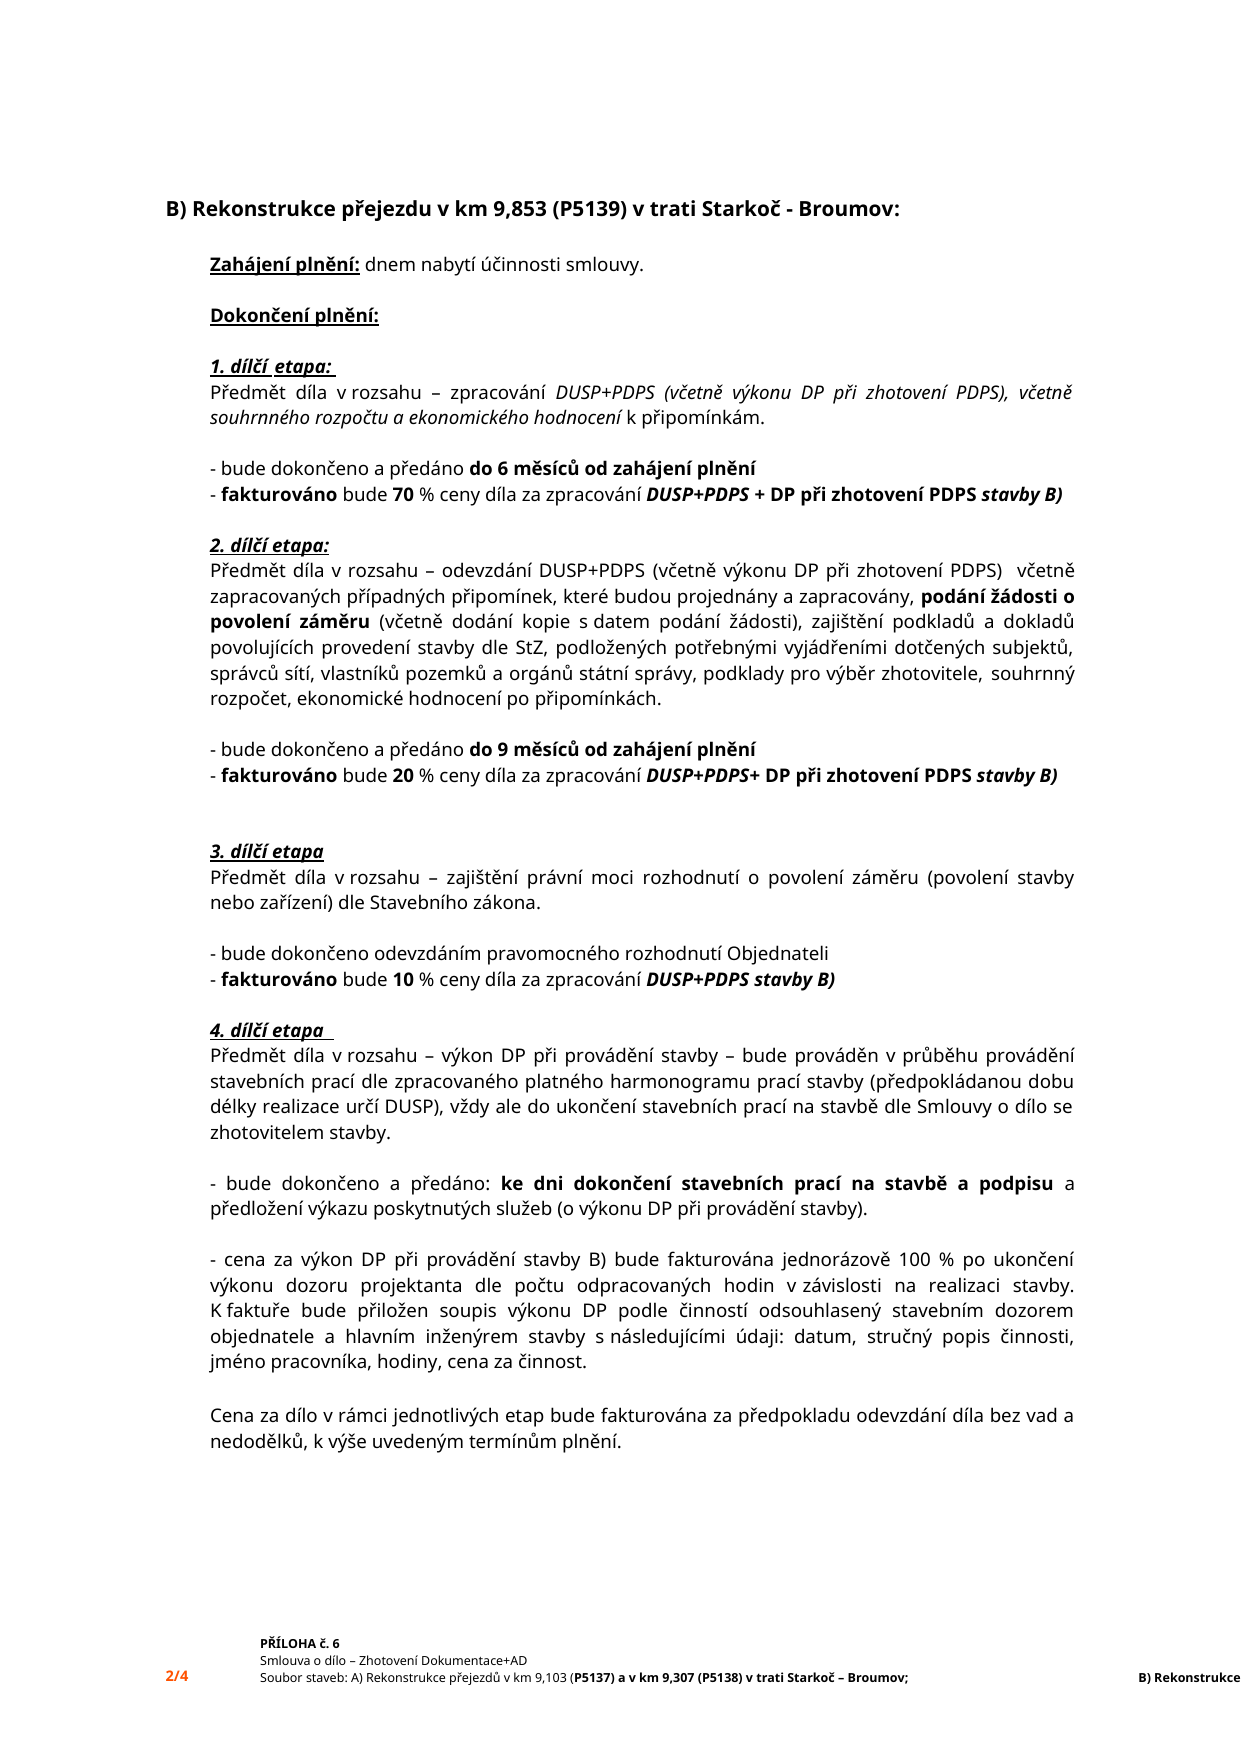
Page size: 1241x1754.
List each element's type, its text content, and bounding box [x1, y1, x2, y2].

text - cena za výkon DP při provádění stavby B) bude fakturována jednorázově 100 % po ukončení výkonu dozoru projektanta dle počtu odpracovaných hodin v závislosti na realizaci stavby. K faktuře bude přiložen soupis výkonu DP podle činností odsouhlasený stavebním dozorem objednatele a hlavním inženýrem stavby s následujícími údaji: datum, stručný popis činnosti, jméno pracovníka, hodiny, cena za činnost. [210, 1247, 1075, 1374]
text Předmět díla v rozsahu – odevzdání DUSP+PDPS (včetně výkonu DP při zhotovení PDPS) včetně zapracovaných případných připomínek, které budou projednány a zapracovány, podání žádosti o povolení záměru (včetně dodání kopie s datem podání žádosti), zajištění podkladů a dokladů povolujících provedení stavby dle StZ, podložených potřebnými vyjádřeními dotčených subjektů, správců sítí, vlastníků pozemků a orgánů státní správy, podklady pro výběr zhotovitele, souhrnný rozpočet, ekonomické hodnocení po připomínkách. [210, 558, 1075, 711]
text Zahájení plnění: dnem nabytí účinnosti smlouvy. [210, 251, 1075, 277]
text - bude dokončeno a předáno: ke dni dokončení stavebních prací na stavbě a podpisu a předložení výkazu poskytnutých služeb (o výkonu DP při provádění stavby). [210, 1170, 1075, 1221]
text - fakturováno bude 10 % ceny díla za zpracování DUSP+PDPS stavby B) [210, 966, 1075, 992]
text Dokončení plnění: [210, 302, 1075, 328]
text - fakturováno bude 20 % ceny díla za zpracování DUSP+PDPS+ DP při zhotovení PDPS stavby B) [210, 762, 1075, 787]
text 1. dílčí etapa: [165, 353, 1075, 379]
text 2. dílčí etapa: [210, 532, 1075, 558]
text 4. dílčí etapa [210, 1017, 1075, 1043]
text Předmět díla v rozsahu – zpracování DUSP+PDPS (včetně výkonu DP při zhotovení PDPS), včetně souhrnného rozpočtu a ekonomického hodnocení k připomínkám. [210, 379, 1075, 430]
text Cena za dílo v rámci jednotlivých etap bude fakturována za předpokladu odevzdání díla bez vad a nedodělků, k výše uvedeným termínům plnění. [210, 1403, 1075, 1454]
text Předmět díla v rozsahu – zajištění právní moci rozhodnutí o povolení záměru (povolení stavby nebo zařízení) dle Stavebního zákona. [210, 864, 1075, 915]
text - fakturováno bude 70 % ceny díla za zpracování DUSP+PDPS + DP při zhotovení PDPS stavby B) [210, 481, 1075, 507]
text - bude dokončeno a předáno do 6 měsíců od zahájení plnění [210, 456, 1075, 481]
text - bude dokončeno odevzdáním pravomocného rozhodnutí Objednateli [210, 941, 1075, 966]
text Předmět díla v rozsahu – výkon DP při provádění stavby – bude prováděn v průběhu provádění stavebních prací dle zpracovaného platného harmonogramu prací stavby (předpokládanou dobu délky realizace určí DUSP), vždy ale do ukončení stavebních prací na stavbě dle Smlouvy o dílo se zhotovitelem stavby. [210, 1043, 1075, 1145]
text - bude dokončeno a předáno do 9 měsíců od zahájení plnění [210, 736, 1075, 762]
text B) Rekonstrukce přejezdu v km 9,853 (P5139) v trati Starkoč - Broumov: [165, 194, 1075, 223]
text 3. dílčí etapa [210, 838, 1075, 864]
